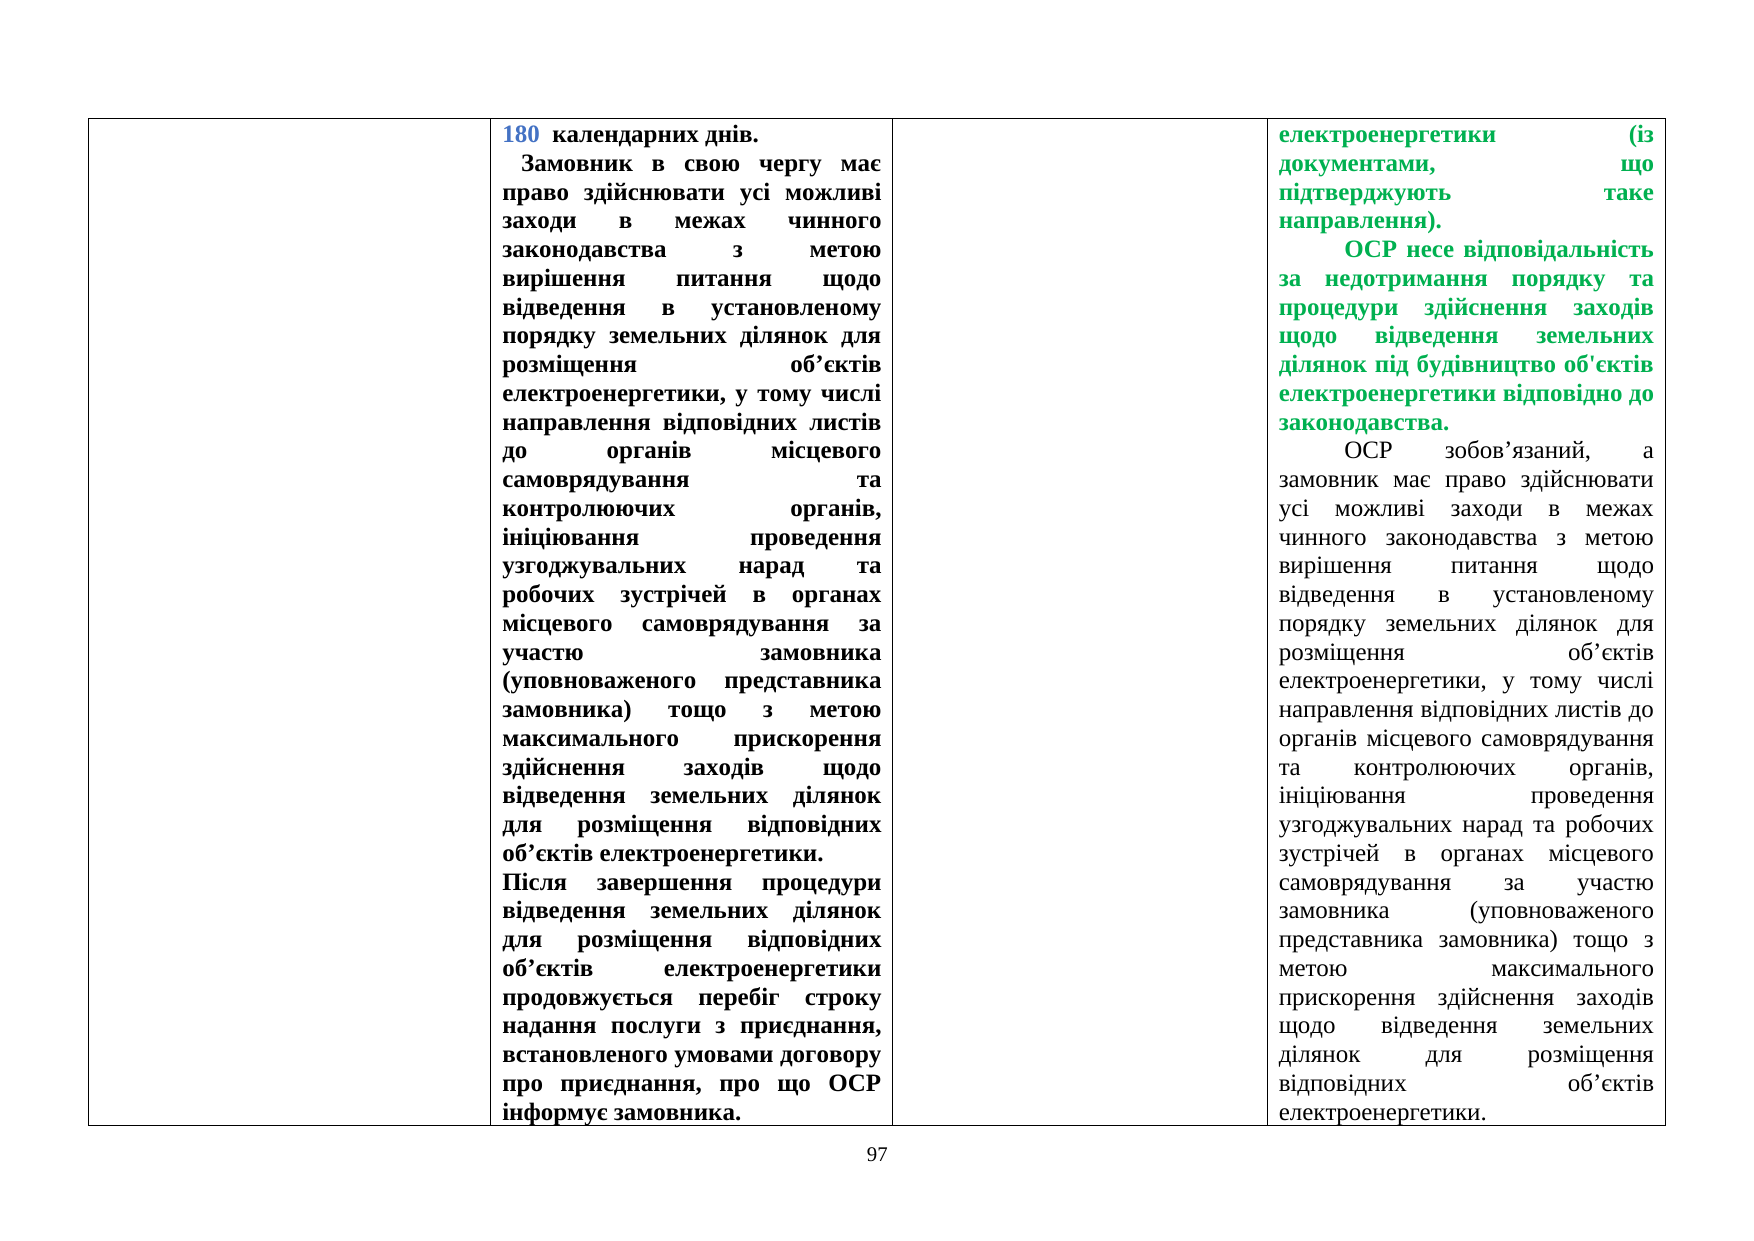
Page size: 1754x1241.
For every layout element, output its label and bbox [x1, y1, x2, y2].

table_cell [491, 119, 892, 1125]
table_cell [893, 119, 1267, 1125]
